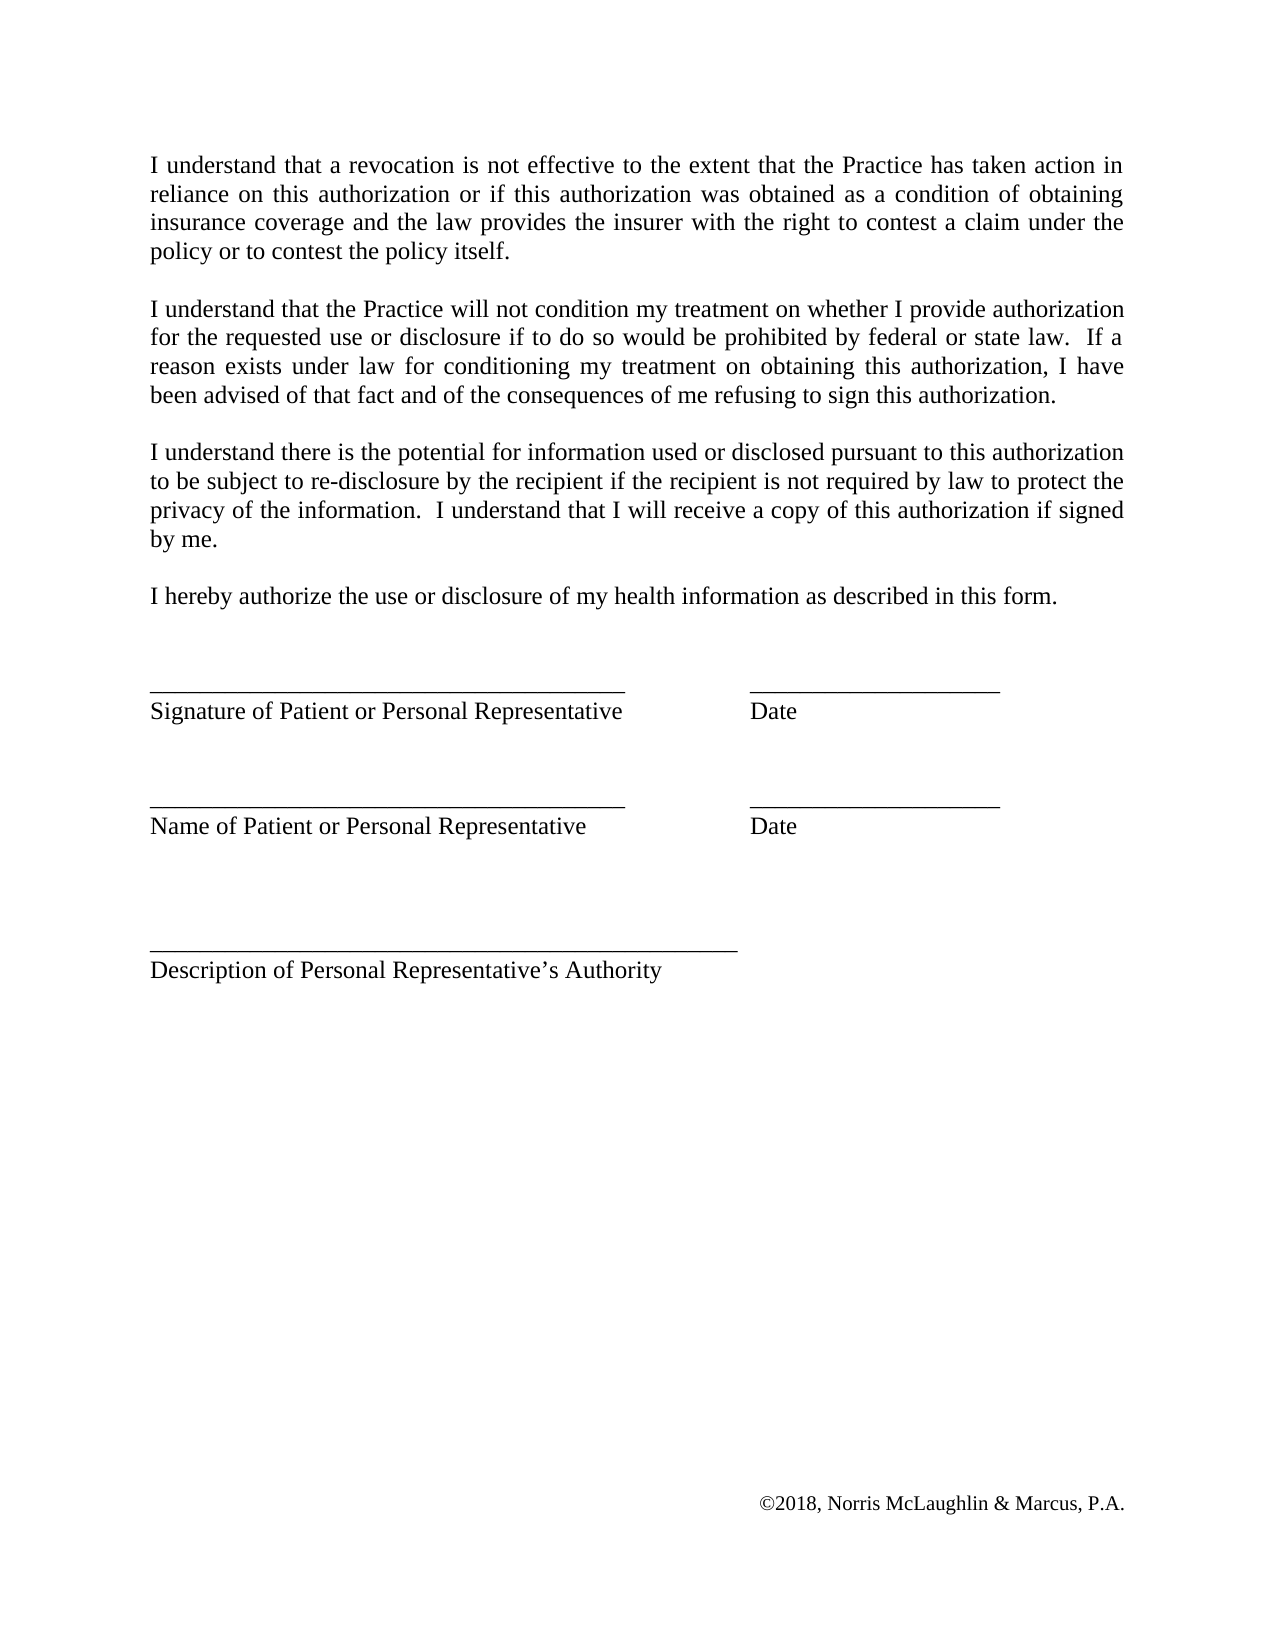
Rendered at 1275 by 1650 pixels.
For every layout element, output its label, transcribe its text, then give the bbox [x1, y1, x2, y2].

text Description of Personal Representative’s Authority [150, 955, 1125, 984]
text I understand there is the potential for information used or disclosed pursuant to this authorization to be subject to re-disclosure by the recipient if the recipient is not required by law to protect the privacy of the information. I understand that I will receive a copy of this authorization if signed by me. [150, 437, 1125, 552]
text ______________________________________ ____________________ [150, 667, 1125, 696]
text Signature of Patient or Personal Representative Date [150, 696, 1125, 725]
text I understand that a revocation is not effective to the extent that the Practice has taken action in reliance on this authorization or if this authorization was obtained as a condition of obtaining insurance coverage and the law provides the insurer with the right to contest a claim under the policy or to contest the policy itself. [150, 150, 1125, 265]
text I understand that the Practice will not condition my treatment on whether I provide authorization for the requested use or disclosure if to do so would be prohibited by federal or state law. If a reason exists under law for conditioning my treatment on obtaining this authorization, I have been advised of that fact and of the consequences of me refusing to sign this authorization. [150, 294, 1125, 409]
text _______________________________________________ [150, 926, 1125, 955]
text Name of Patient or Personal Representative Date [150, 811, 1125, 840]
text ______________________________________ ____________________ [150, 782, 1125, 811]
text I hereby authorize the use or disclosure of my health information as described in this form. [150, 581, 1125, 610]
